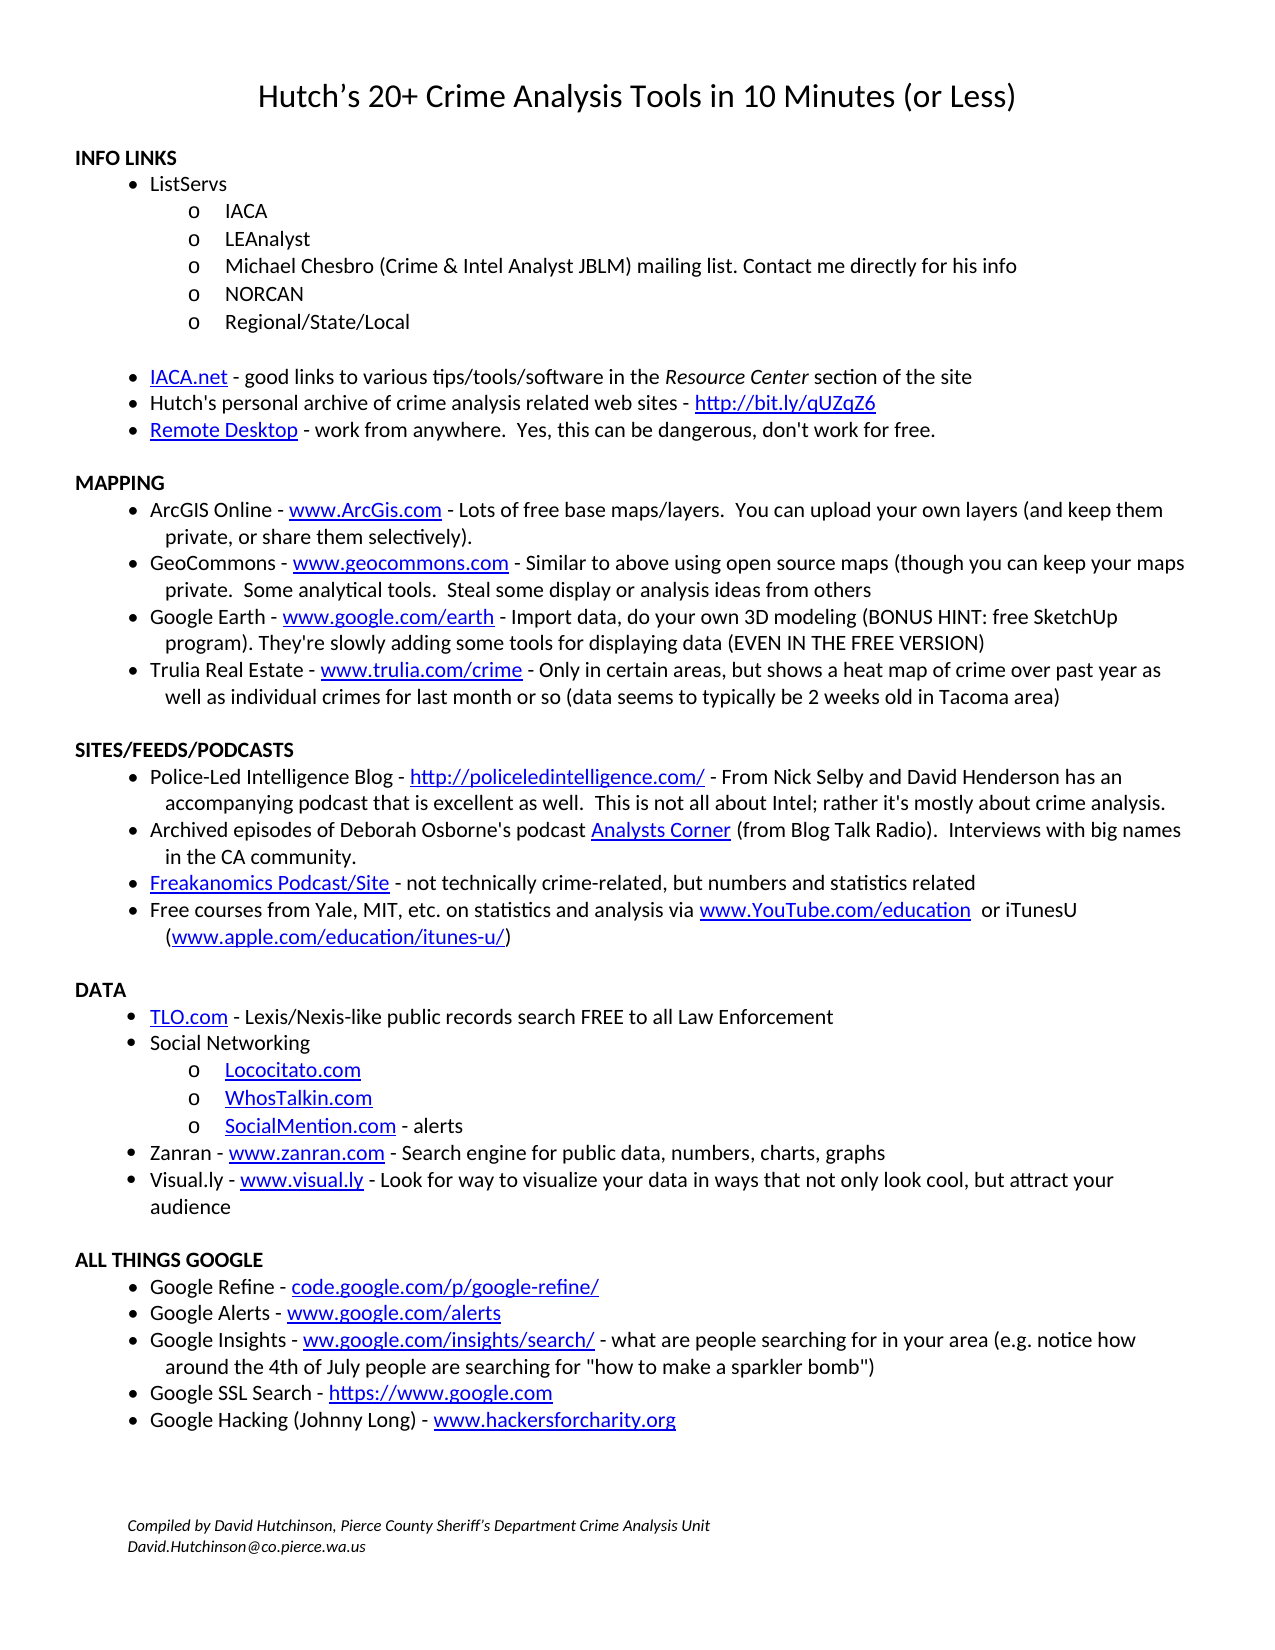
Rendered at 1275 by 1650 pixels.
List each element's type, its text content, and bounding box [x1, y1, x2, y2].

list Google Earth - www.google.com/earth - Import data, do your own 3D modeling (BONUS HINT: free SketchUp program). They're slowly adding some tools for displaying data (EVEN IN THE FREE VERSION) [127, 603, 1200, 656]
list Trulia Real Estate - www.trulia.com/crime - Only in certain areas, but shows a heat map of crime over past year as well as individual crimes for last month or so (data seems to typically be 2 weeks old in Tacoma area) [127, 656, 1200, 709]
list Social Networking [127, 1029, 1200, 1056]
list ListServs [127, 170, 1200, 197]
list LEAnalyst [187, 225, 1200, 253]
list SocialMention.com - alerts [187, 1112, 1200, 1139]
list Google SSL Search - https://www.google.com [127, 1379, 1200, 1406]
list NORCAN [187, 281, 1200, 308]
text David.Hutchinson@co.pierce.wa.us [127, 1536, 1200, 1556]
list Google Refine - code.google.com/p/google-refine/ [127, 1273, 1200, 1299]
text DATA [75, 976, 1200, 1003]
text Compiled by David Hutchinson, Pierce County Sheriff’s Department Crime Analysis Unit [127, 1516, 1200, 1536]
list Free courses from Yale, MIT, etc. on statistics and analysis via www.YouTube.com/education or iTunesU (www.apple.com/education/itunes-u/) [127, 896, 1200, 949]
list Archived episodes of Deborah Osborne's podcast Analysts Corner (from Blog Talk Radio). Interviews with big names in the CA community. [127, 816, 1200, 869]
text Hutch’s 20+ Crime Analysis Tools in 10 Minutes (or Less) [75, 75, 1200, 116]
list Michael Chesbro (Crime & Intel Analyst JBLM) mailing list. Contact me directly for his info [187, 253, 1200, 281]
list Zanran - www.zanran.com - Search engine for public data, numbers, charts, graphs [127, 1139, 1200, 1166]
list WhosTalkin.com [187, 1084, 1200, 1112]
text SITES/FEEDS/PODCASTS [75, 736, 1200, 763]
list Lococitato.com [187, 1056, 1200, 1084]
list Google Alerts - www.google.com/alerts [127, 1299, 1200, 1326]
list ArcGIS Online - www.ArcGis.com - Lots of free base maps/layers. You can upload your own layers (and keep them private, or share them selectively). [127, 496, 1200, 549]
list GeoCommons - www.geocommons.com - Similar to above using open source maps (though you can keep your maps private. Some analytical tools. Steal some display or analysis ideas from others [127, 549, 1200, 603]
list Google Hacking (Johnny Long) - www.hackersforcharity.org [127, 1406, 1200, 1433]
list Visual.ly - www.visual.ly - Look for way to visualize your data in ways that not only look cool, but attract your audience [127, 1166, 1200, 1219]
list Remote Desktop - work from anywhere. Yes, this can be dangerous, don't work for free. [127, 416, 1200, 443]
list Police-Led Intelligence Blog - http://policeledintelligence.com/ - From Nick Selby and David Henderson has an accompanying podcast that is excellent as well. This is not all about Intel; rather it's mostly about crime analysis. [127, 763, 1200, 816]
text MAPPING [75, 469, 1200, 496]
list TLO.com - Lexis/Nexis-like public records search FREE to all Law Enforcement [127, 1003, 1200, 1029]
list Regional/State/Local [187, 308, 1200, 336]
list IACA.net - good links to various tips/tools/software in the Resource Center section of the site [127, 363, 1200, 389]
list Google Insights - ww.google.com/insights/search/ - what are people searching for in your area (e.g. notice how around the 4th of July people are searching for "how to make a sparkler bomb") [127, 1326, 1200, 1379]
text INFO LINKS [75, 144, 1200, 170]
text ALL THINGS GOOGLE [75, 1246, 1200, 1273]
list Hutch's personal archive of crime analysis related web sites - http://bit.ly/qUZqZ6 [127, 389, 1200, 416]
list IACA [187, 197, 1200, 225]
list Freakanomics Podcast/Site - not technically crime-related, but numbers and statistics related [127, 869, 1200, 896]
